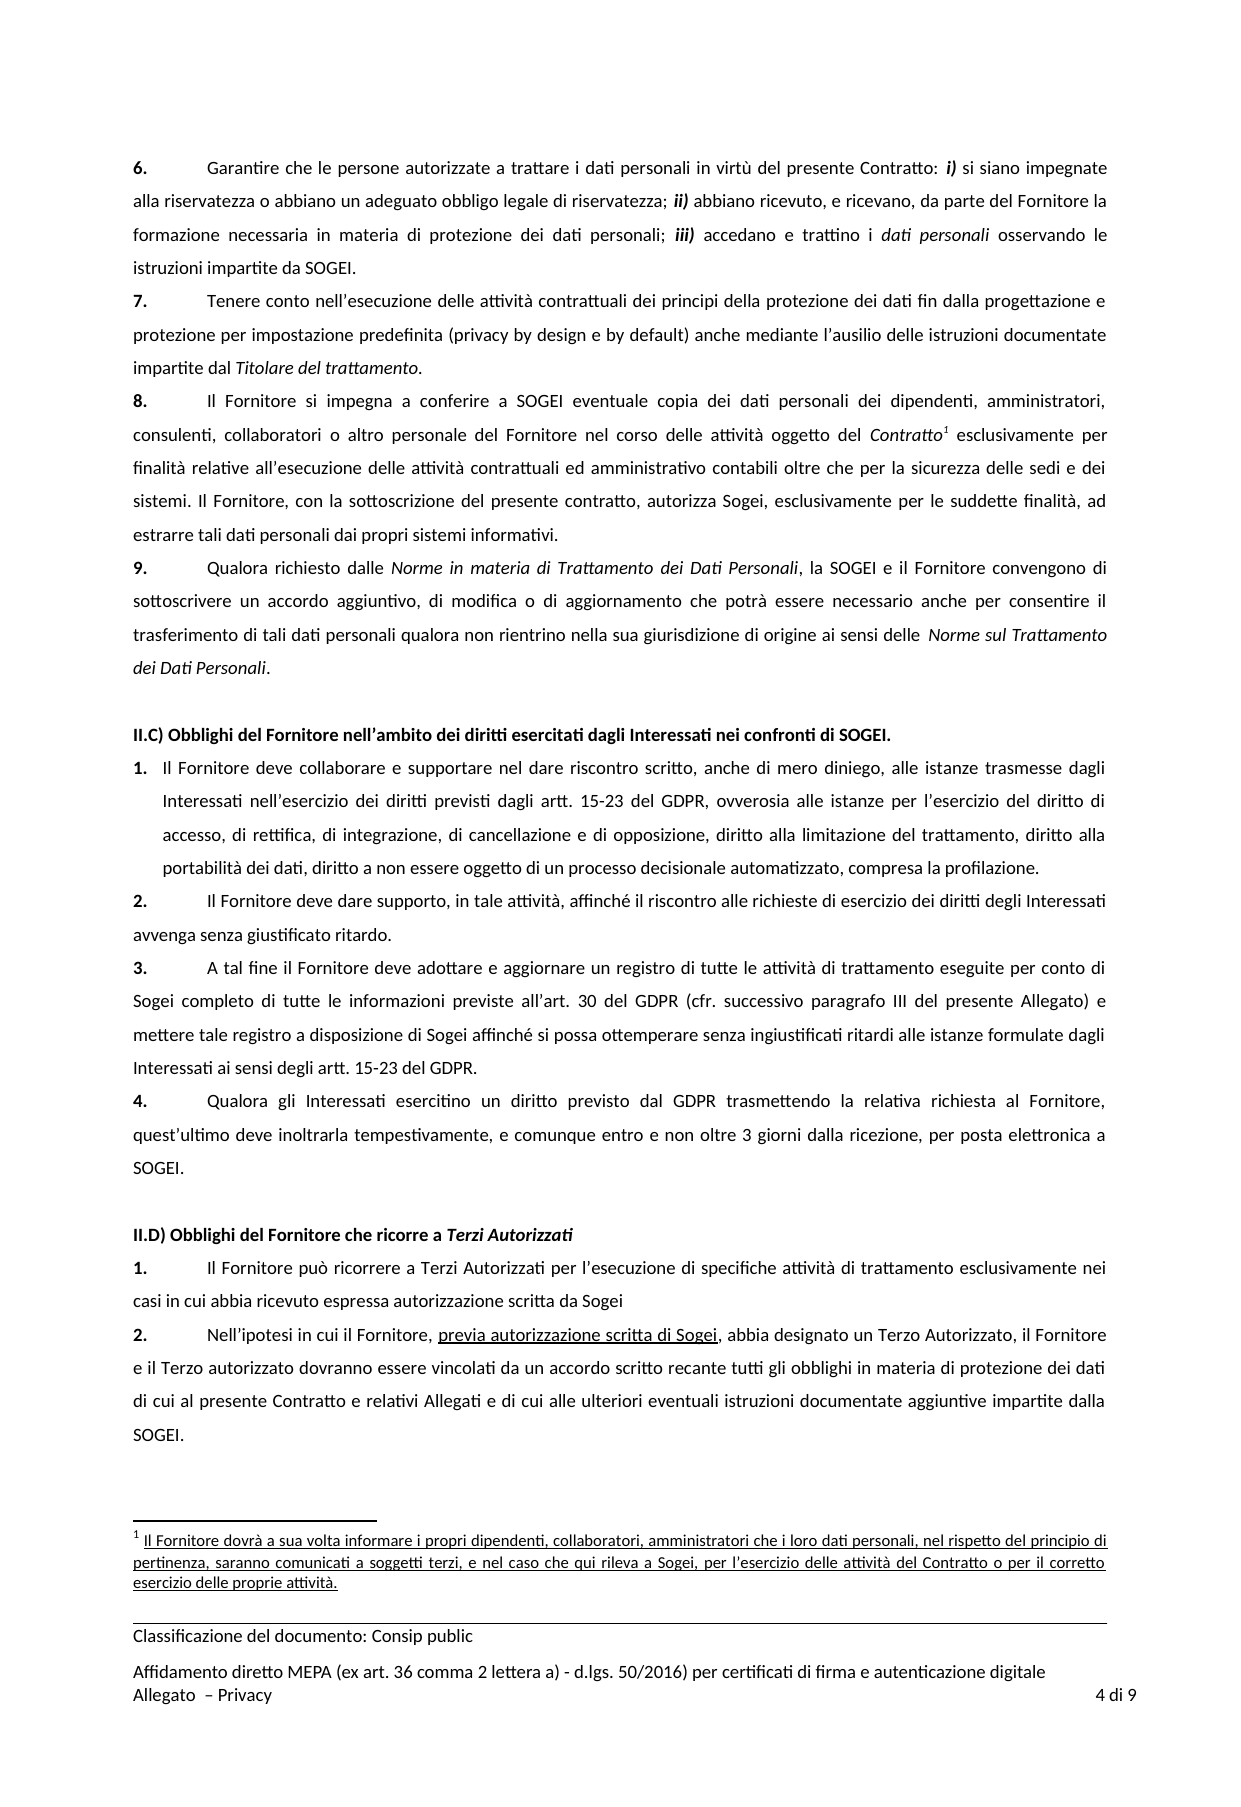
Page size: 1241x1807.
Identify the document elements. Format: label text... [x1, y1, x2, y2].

text II.C) Obblighi del Fornitore nell’ambito dei diritti esercitati dagli Interessati nei confronti di SOGEI. [133, 714, 1107, 748]
list Qualora richiesto dalle Norme in materia di Trattamento dei Dati Personali, la SOGEI e il Fornitore convengono di sottoscrivere un accordo aggiuntivo, di modifica o di aggiornamento che potrà essere necessario anche per consentire il trasferimento di tali dati personali qualora non rientrino nella sua giurisdizione di origine ai sensi delle Norme sul Trattamento dei Dati Personali. [133, 548, 1107, 681]
text II.D) Obblighi del Fornitore che ricorre a Terzi Autorizzati [133, 1214, 1107, 1248]
list Il Fornitore deve collaborare e supportare nel dare riscontro scritto, anche di mero diniego, alle istanze trasmesse dagli Interessati nell’esercizio dei diritti previsti dagli artt. 15-23 del GDPR, ovverosia alle istanze per l’esercizio del diritto di accesso, di rettifica, di integrazione, di cancellazione e di opposizione, diritto alla limitazione del trattamento, diritto alla portabilità dei dati, diritto a non essere oggetto di un processo decisionale automatizzato, compresa la profilazione. [133, 748, 1107, 881]
list Qualora gli Interessati esercitino un diritto previsto dal GDPR trasmettendo la relativa richiesta al Fornitore, quest’ultimo deve inoltrarla tempestivamente, e comunque entro e non oltre 3 giorni dalla ricezione, per posta elettronica a SOGEI. [133, 1081, 1107, 1181]
list Il Fornitore può ricorrere a Terzi Autorizzati per l’esecuzione di specifiche attività di trattamento esclusivamente nei casi in cui abbia ricevuto espressa autorizzazione scritta da Sogei [133, 1248, 1107, 1314]
list Garantire che le persone autorizzate a trattare i dati personali in virtù del presente Contratto: i) si siano impegnate alla riservatezza o abbiano un adeguato obbligo legale di riservatezza; ii) abbiano ricevuto, e ricevano, da parte del Fornitore la formazione necessaria in materia di protezione dei dati personali; iii) accedano e trattino i dati personali osservando le istruzioni impartite da SOGEI. [133, 148, 1107, 281]
list Tenere conto nell’esecuzione delle attività contrattuali dei principi della protezione dei dati fin dalla progettazione e protezione per impostazione predefinita (privacy by design e by default) anche mediante l’ausilio delle istruzioni documentate impartite dal Titolare del trattamento. [133, 281, 1107, 381]
list Il Fornitore deve dare supporto, in tale attività, affinché il riscontro alle richieste di esercizio dei diritti degli Interessati avvenga senza giustificato ritardo. [133, 881, 1107, 948]
list A tal fine il Fornitore deve adottare e aggiornare un registro di tutte le attività di trattamento eseguite per conto di Sogei completo di tutte le informazioni previste all’art. 30 del GDPR (cfr. successivo paragrafo III del presente Allegato) e mettere tale registro a disposizione di Sogei affinché si possa ottemperare senza ingiustificati ritardi alle istanze formulate dagli Interessati ai sensi degli artt. 15-23 del GDPR. [133, 948, 1107, 1081]
list Il Fornitore si impegna a conferire a SOGEI eventuale copia dei dati personali dei dipendenti, amministratori, consulenti, collaboratori o altro personale del Fornitore nel corso delle attività oggetto del Contratto esclusivamente per finalità relative all’esecuzione delle attività contrattuali ed amministrativo contabili oltre che per la sicurezza delle sedi e dei sistemi. Il Fornitore, con la sottoscrizione del presente contratto, autorizza Sogei, esclusivamente per le suddette finalità, ad estrarre tali dati personali dai propri sistemi informativi. [133, 381, 1107, 548]
list Nell’ipotesi in cui il Fornitore, previa autorizzazione scritta di Sogei, abbia designato un Terzo Autorizzato, il Fornitore e il Terzo autorizzato dovranno essere vincolati da un accordo scritto recante tutti gli obblighi in materia di protezione dei dati di cui al presente Contratto e relativi Allegati e di cui alle ulteriori eventuali istruzioni documentate aggiuntive impartite dalla SOGEI. [133, 1314, 1107, 1448]
